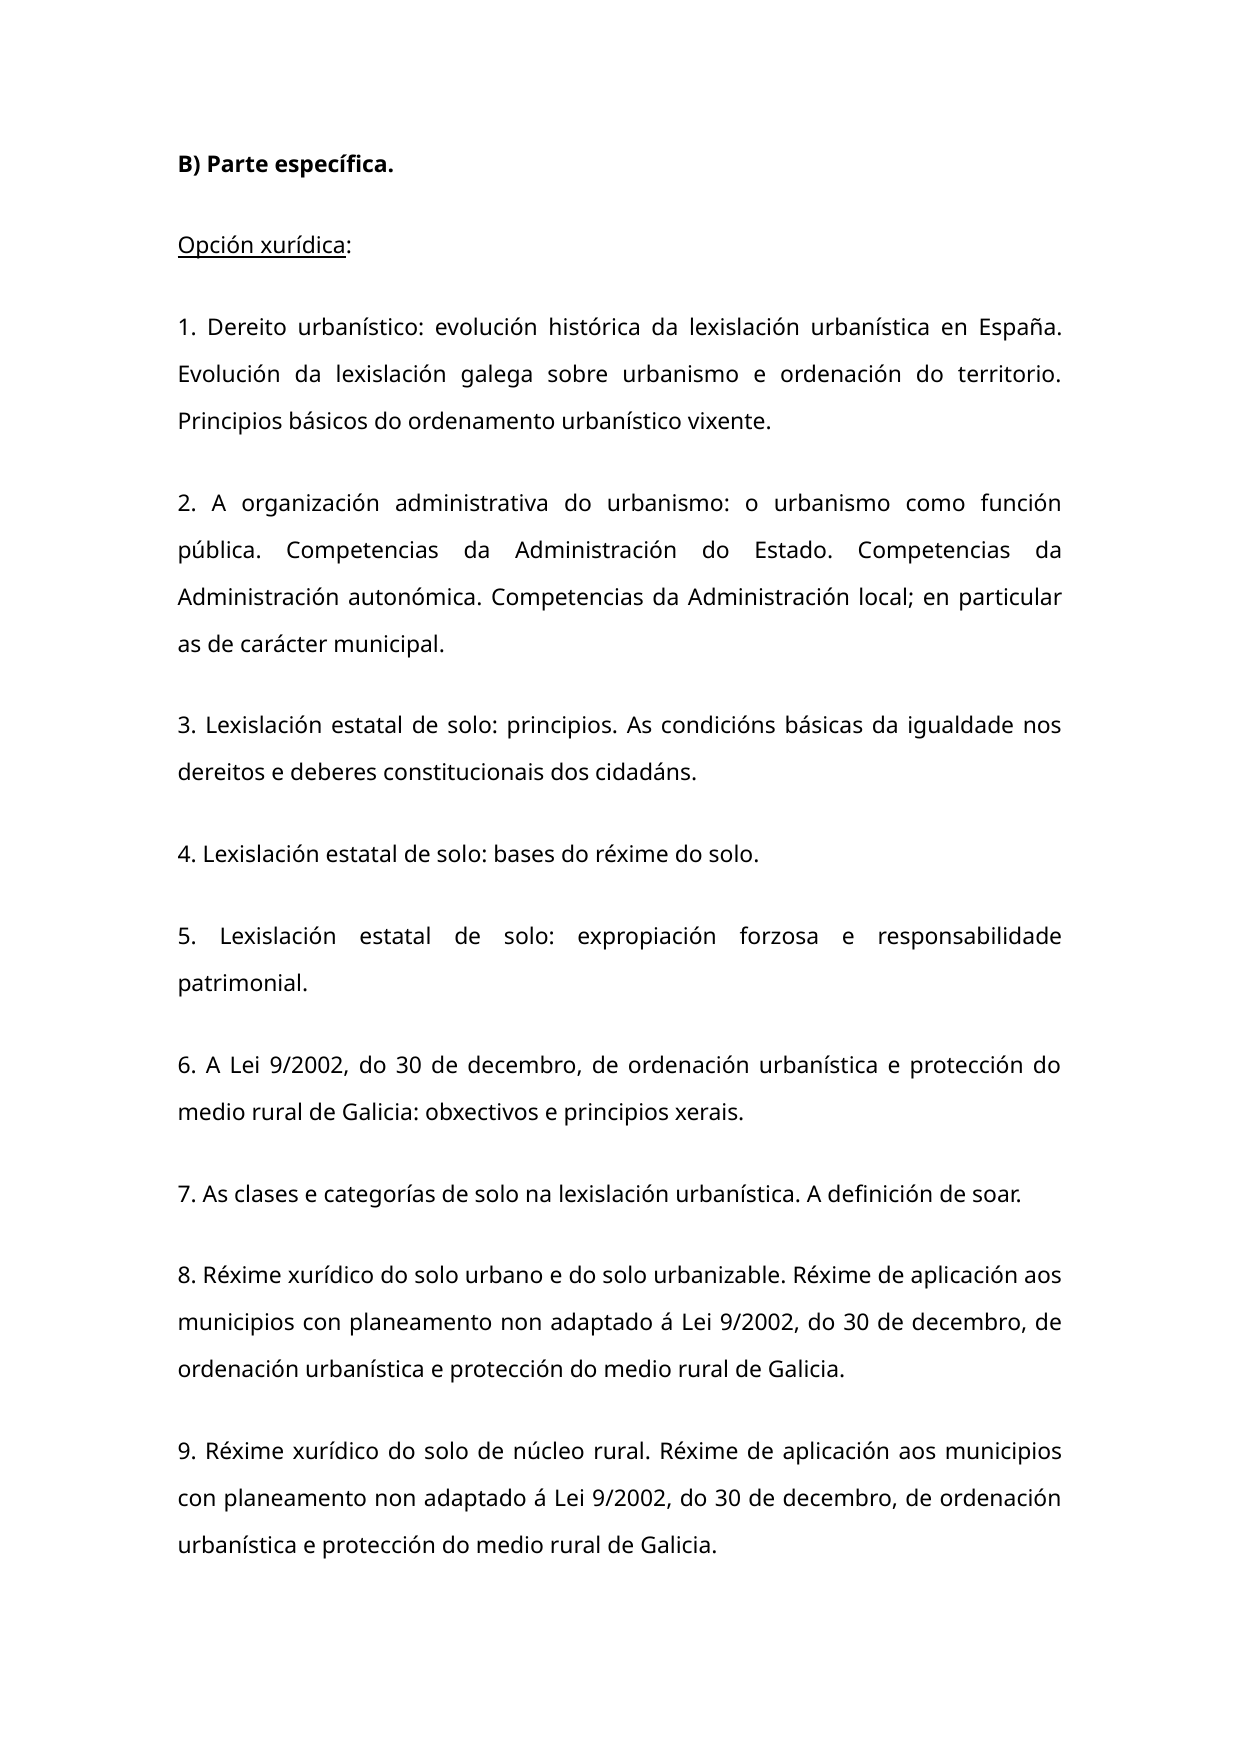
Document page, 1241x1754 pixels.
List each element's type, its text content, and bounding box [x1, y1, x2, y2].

text 5. Lexislación estatal de solo: expropiación forzosa e responsabilidade patrimonial. [177, 920, 1063, 998]
text 4. Lexislación estatal de solo: bases do réxime do solo. [177, 838, 1063, 869]
text 3. Lexislación estatal de solo: principios. As condicións básicas da igualdade nos dereitos e deberes constitucionais dos cidadáns. [177, 709, 1063, 788]
text 9. Réxime xurídico do solo de núcleo rural. Réxime de aplicación aos municipios con planeamento non adaptado á Lei 9/2002, do 30 de decembro, de ordenación urbanística e protección do medio rural de Galicia. [177, 1435, 1063, 1560]
text 8. Réxime xurídico do solo urbano e do solo urbanizable. Réxime de aplicación aos municipios con planeamento non adaptado á Lei 9/2002, do 30 de decembro, de ordenación urbanística e protección do medio rural de Galicia. [177, 1259, 1063, 1384]
text 7. As clases e categorías de solo na lexislación urbanística. A definición de soar. [177, 1178, 1063, 1209]
text B) Parte específica. [177, 148, 1063, 179]
text 1. Dereito urbanístico: evolución histórica da lexislación urbanística en España. Evolución da lexislación galega sobre urbanismo e ordenación do territorio. Principios básicos do ordenamento urbanístico vixente. [177, 311, 1063, 436]
text 6. A Lei 9/2002, do 30 de decembro, de ordenación urbanística e protección do medio rural de Galicia: obxectivos e principios xerais. [177, 1049, 1063, 1127]
text Opción xurídica: [177, 229, 1063, 261]
text 2. A organización administrativa do urbanismo: o urbanismo como función pública. Competencias da Administración do Estado. Competencias da Administración autonómica. Competencias da Administración local; en particular as de carácter municipal. [177, 487, 1063, 659]
